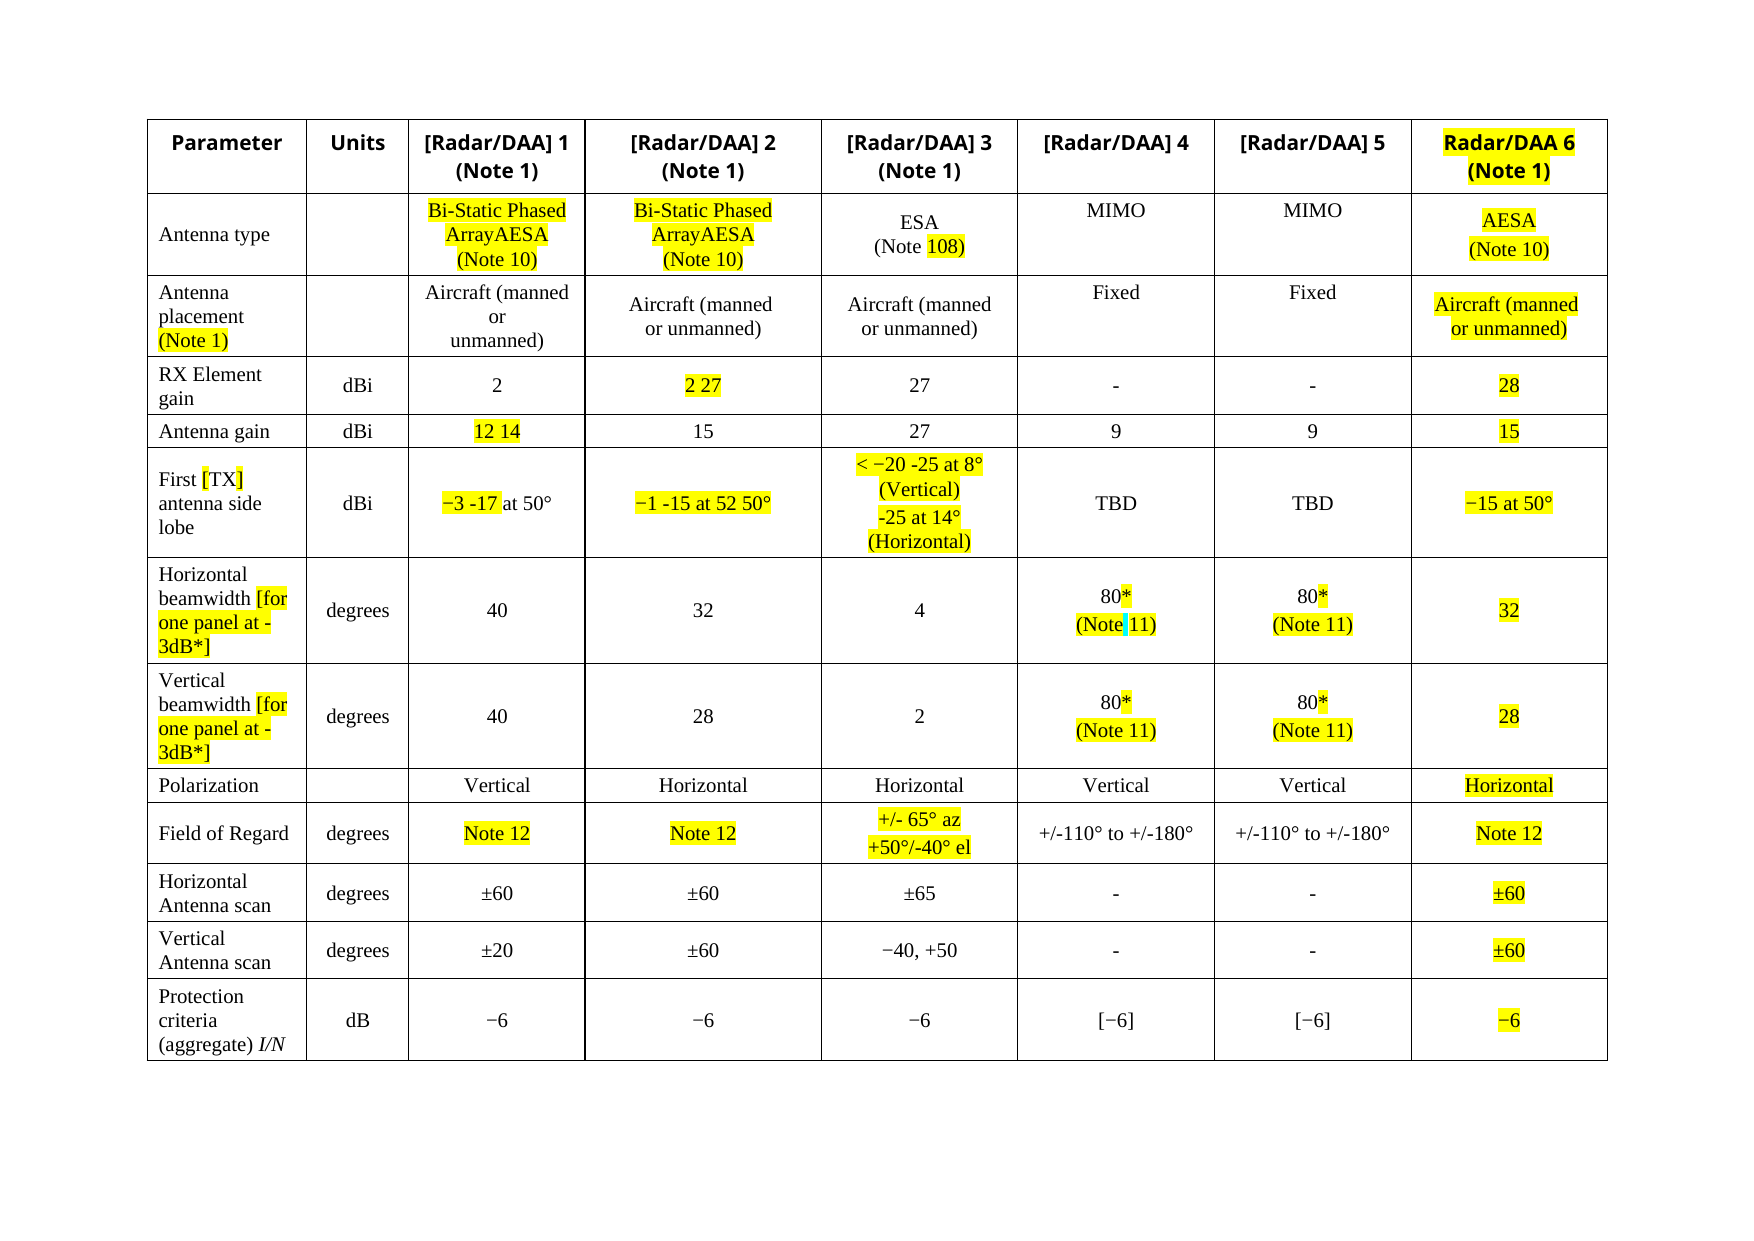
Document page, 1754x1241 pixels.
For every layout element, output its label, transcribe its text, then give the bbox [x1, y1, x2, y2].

table_cell 27 [822, 357, 1017, 414]
table_header Radar/DAA 3 (Note 1) [822, 120, 1017, 193]
table_cell ±60 [586, 864, 821, 921]
table_cell First TX antenna side lobe [148, 448, 306, 557]
table_cell Antenna gain [148, 415, 306, 447]
table_cell [307, 276, 408, 356]
table_cell 80 [1215, 664, 1411, 768]
table_cell degrees [307, 558, 408, 663]
table_cell 27 [822, 415, 1017, 447]
table_header Radar/DAA 1 (Note 1) [409, 120, 584, 193]
table_cell [1412, 803, 1607, 863]
table_cell Horizontal beamwidth [148, 558, 306, 663]
table_cell Vertical [409, 769, 584, 802]
table_cell [409, 803, 584, 863]
table_cell TBD [1215, 448, 1411, 557]
table_cell [1412, 276, 1607, 356]
table_cell Aircraft (manned or unmanned) [586, 276, 821, 356]
table_cell [1412, 979, 1607, 1060]
table_cell [586, 357, 821, 414]
table_cell Vertical Antenna scan [148, 922, 306, 978]
table_cell Fixed [1215, 276, 1411, 356]
table_cell [586, 194, 821, 275]
table_cell - [1018, 864, 1214, 921]
table_header Radar/DAA 2 (Note 1) [586, 120, 821, 193]
table_cell 40 [409, 664, 584, 768]
table_cell - [1215, 357, 1411, 414]
table_cell [307, 194, 408, 275]
table_cell - [1215, 864, 1411, 921]
table_cell degrees [307, 664, 408, 768]
table_cell 4 [822, 558, 1017, 663]
table_cell Aircraft (manned or unmanned) [409, 276, 584, 356]
table_cell [586, 803, 821, 863]
table_cell [1412, 664, 1607, 768]
table_cell TBD [1018, 448, 1214, 557]
table_cell 32 [586, 558, 821, 663]
table_cell [409, 415, 584, 447]
table_cell 28 [586, 664, 821, 768]
table_cell −6 [1018, 979, 1214, 1060]
table_cell [1412, 558, 1607, 663]
table_cell Horizontal [586, 769, 821, 802]
table_cell degrees [307, 864, 408, 921]
table_cell Vertical [1018, 769, 1214, 802]
table_cell −6 [1215, 979, 1411, 1060]
table_cell Fixed [1018, 276, 1214, 356]
table_cell −6 [822, 979, 1017, 1060]
table_header [Radar/DAA] 5 [1215, 120, 1411, 193]
table_header Units [307, 120, 408, 193]
table_cell - [1215, 922, 1411, 978]
table_cell [1412, 769, 1607, 802]
table_cell [1412, 357, 1607, 414]
table_cell RX Element gain [148, 357, 306, 414]
table_cell dBi [307, 357, 408, 414]
table_cell +/-110° to +/-180° [1215, 803, 1411, 863]
table_cell degrees [307, 922, 408, 978]
table_cell [409, 194, 584, 275]
table_header [1412, 120, 1607, 193]
table_cell Antenna type [148, 194, 306, 275]
table_cell - [1018, 357, 1214, 414]
table_cell ±60 [409, 864, 584, 921]
table_cell MIMO [1018, 194, 1214, 275]
table_cell −40, +50 [822, 922, 1017, 978]
table_cell at 50° [409, 448, 584, 557]
table_cell 80 [1018, 664, 1214, 768]
table_cell Field of Regard [148, 803, 306, 863]
table_cell dB [307, 979, 408, 1060]
table_cell [307, 769, 408, 802]
table_cell +/-110° to +/-180° [1018, 803, 1214, 863]
table_header [Radar/DAA] 4 [1018, 120, 1214, 193]
table_cell at ° [586, 448, 821, 557]
table_cell degrees [307, 803, 408, 863]
table_cell Vertical [1215, 769, 1411, 802]
table_cell 80 [1215, 558, 1411, 663]
table_cell [1412, 922, 1607, 978]
table_cell Aircraft (manned or unmanned) [822, 276, 1017, 356]
table_cell dBi [307, 448, 408, 557]
table_cell Vertical beamwidth [148, 664, 306, 768]
table_cell Horizontal [822, 769, 1017, 802]
table_cell −6 [586, 979, 821, 1060]
table_cell 2 [822, 664, 1017, 768]
table_cell Protection criteria (aggregate) I/N [148, 979, 306, 1060]
table_cell [1412, 415, 1607, 447]
table_cell 2 [409, 357, 584, 414]
table_cell dBi [307, 415, 408, 447]
table_cell [1412, 194, 1607, 275]
table_cell 40 [409, 558, 584, 663]
table_cell 80 [1018, 558, 1214, 663]
table_cell ±20 [409, 922, 584, 978]
table_header Parameter [148, 120, 306, 193]
table_cell 15 [586, 415, 821, 447]
table_cell ESA (Note ) [822, 194, 1017, 275]
table_cell ±65 [822, 864, 1017, 921]
table_cell [822, 448, 1017, 557]
table_cell ±60 [586, 922, 821, 978]
table_cell [1412, 448, 1607, 557]
table_cell Horizontal Antenna scan [148, 864, 306, 921]
table_cell Polarization [148, 769, 306, 802]
table_cell - [1018, 922, 1214, 978]
table_cell 9 [1018, 415, 1214, 447]
table_cell [1412, 864, 1607, 921]
table_cell Antenna placement [148, 276, 306, 356]
table_cell MIMO [1215, 194, 1411, 275]
table_cell 9 [1215, 415, 1411, 447]
table_cell [822, 803, 1017, 863]
table_cell −6 [409, 979, 584, 1060]
